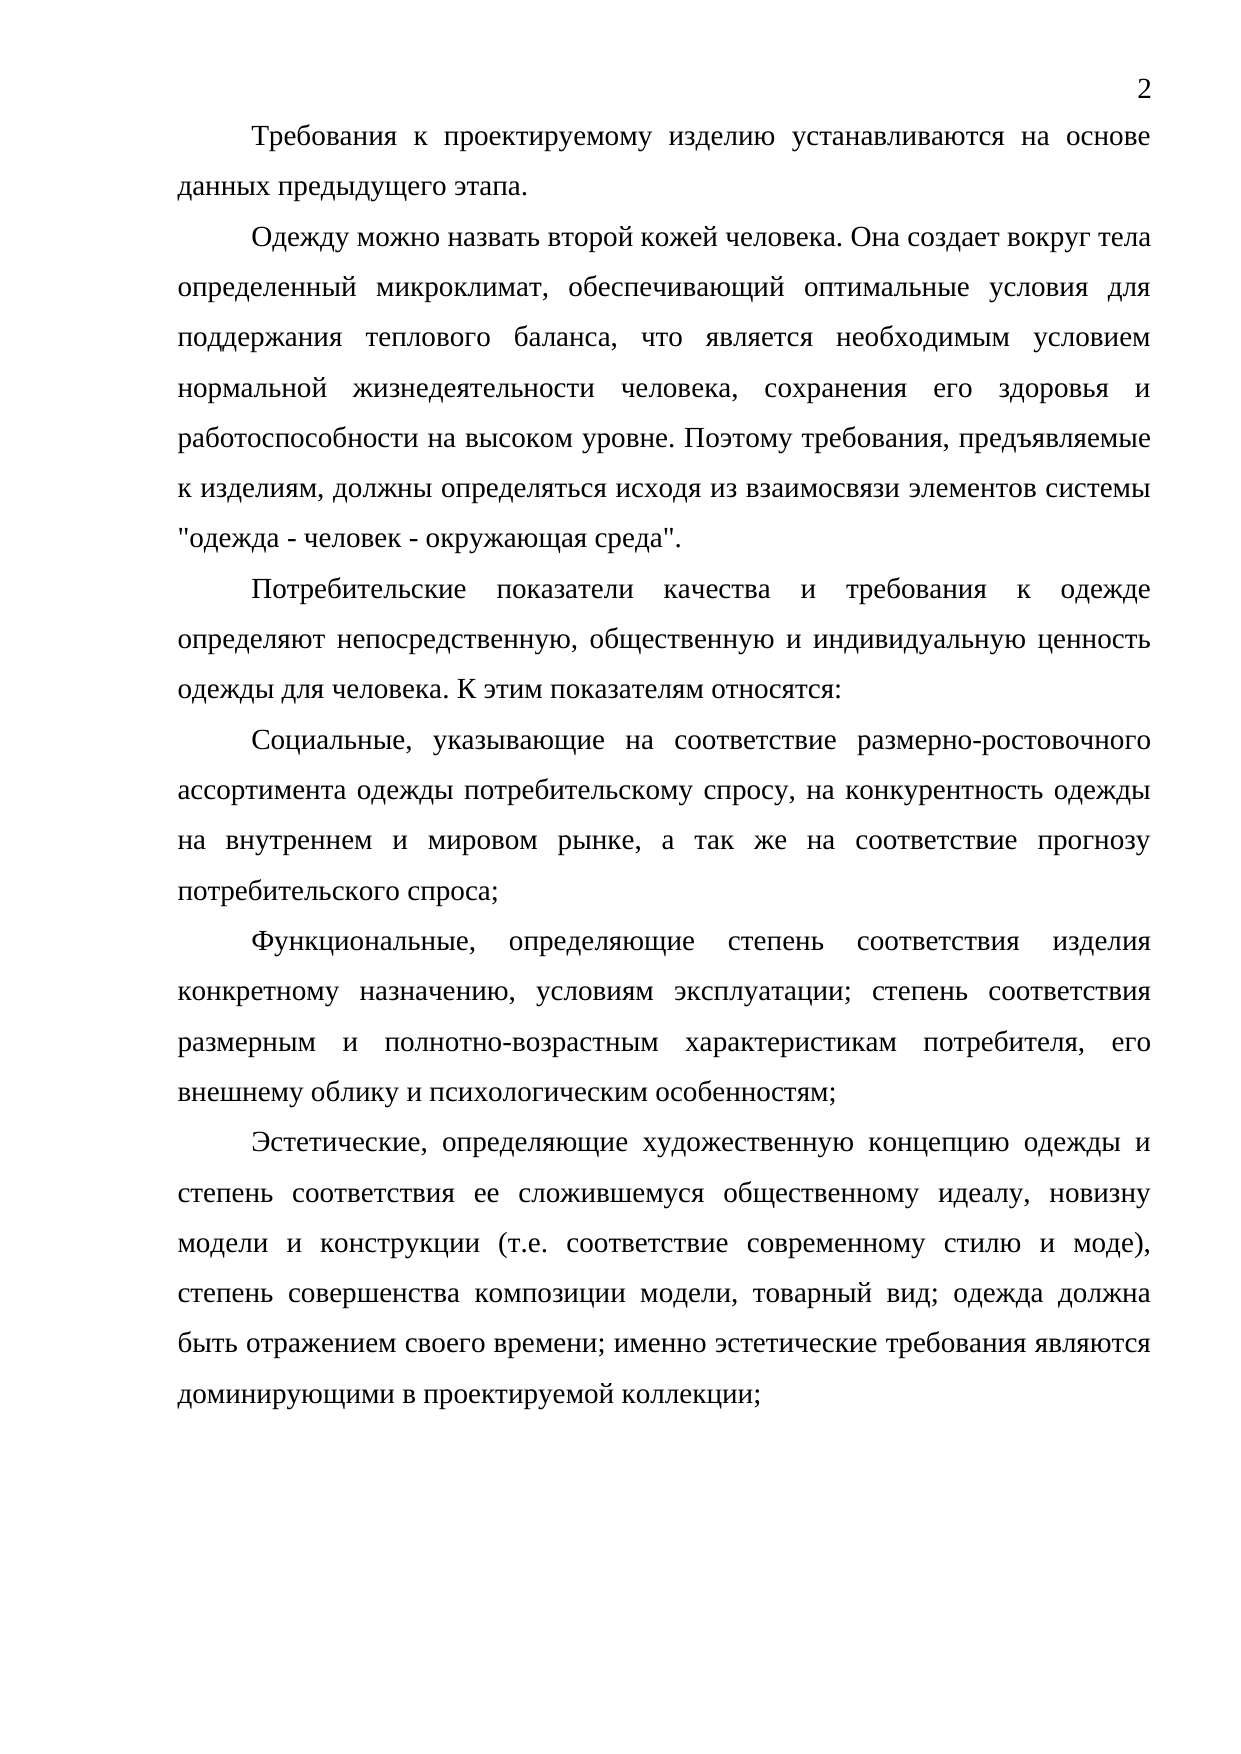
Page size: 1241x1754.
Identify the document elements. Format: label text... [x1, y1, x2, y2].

text Потребительские показатели качества и требования к одежде определяют непосредственную, общественную и индивидуальную ценность одежды для человека. К этим показателям относятся: [177, 571, 1152, 705]
text Функциональные, определяющие степень соответствия изделия конкретному назначению, условиям эксплуатации; степень соответствия размерным и полнотно-возрастным характеристикам потребителя, его внешнему облику и психологическим особенностям; [177, 923, 1152, 1108]
text Одежду можно назвать второй кожей человека. Она создает вокруг тела определенный микроклимат, обеспечивающий оптимальные условия для поддержания теплового баланса, что является необходимым условием нормальной жизнедеятельности человека, сохранения его здоровья и работоспособности на высоком уровне. Поэтому требования, предъявляемые к изделиям, должны определяться исходя из взаимосвязи элементов системы "одежда - человек - окружающая среда". [177, 219, 1152, 554]
text Эстетические, определяющие художественную концепцию одежды и степень соответствия ее сложившемуся общественному идеалу, новизну модели и конструкции (т.е. соответствие современному стилю и моде), степень совершенства композиции модели, товарный вид; одежда должна быть отражением своего времени; именно эстетические требования являются доминирующими в проектируемой коллекции; [177, 1124, 1152, 1409]
text Социальные, указывающие на соответствие размерно-ростовочного ассортимента одежды потребительскому спросу, на конкурентность одежды на внутреннем и мировом рынке, а так же на соответствие прогнозу потребительского спроса; [177, 722, 1152, 906]
text Требования к проектируемому изделию устанавливаются на основе данных предыдущего этапа. [177, 118, 1152, 202]
